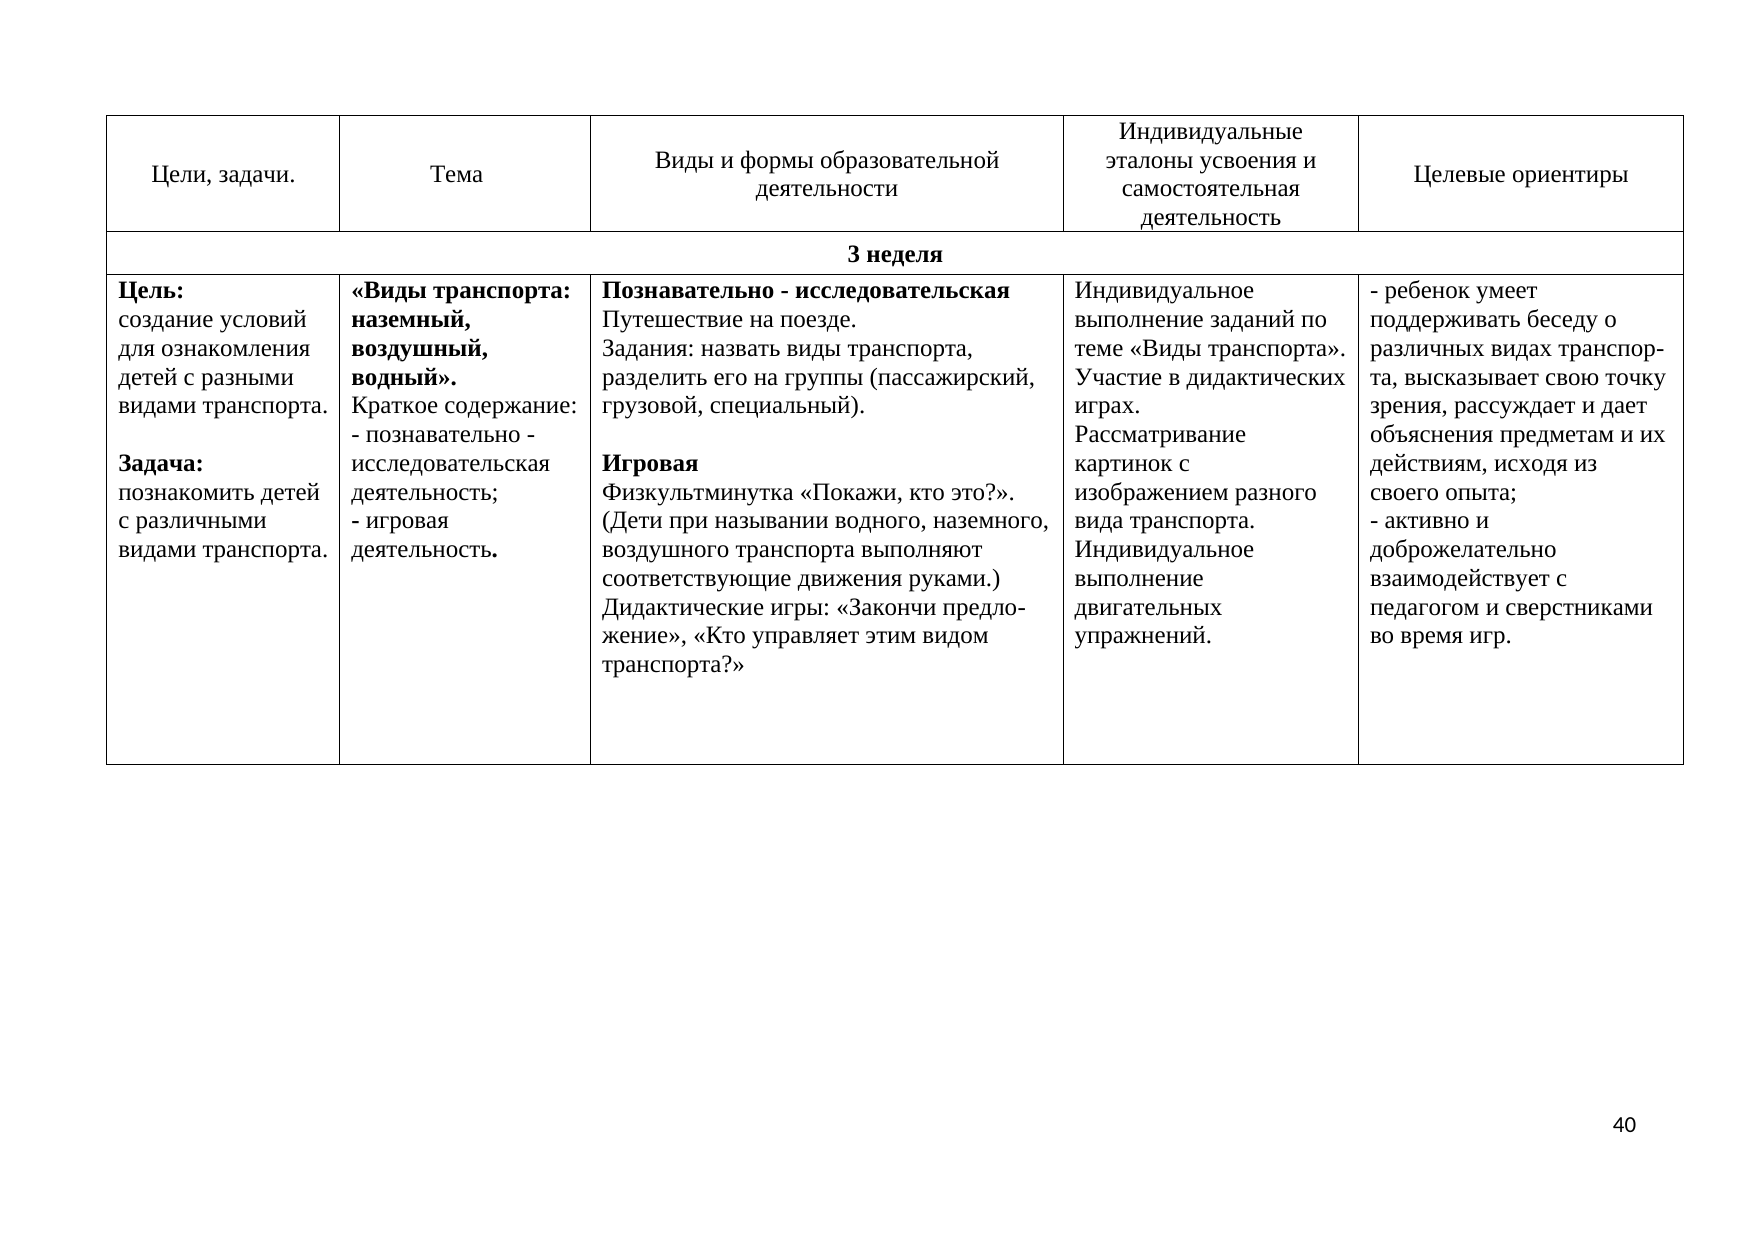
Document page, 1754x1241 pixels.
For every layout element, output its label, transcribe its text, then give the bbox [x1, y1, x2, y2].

table_header Виды и формы образовательной деятельности [591, 116, 1063, 231]
table_header Тема [340, 116, 590, 231]
table_cell «Виды транспорта: наземный, воздушный, водный». Краткое содержание: - познавательно - исследовательская деятельность; - игровая деятельность. [340, 275, 590, 764]
table_header Целевые ориентиры [1359, 116, 1683, 231]
table_cell Цель: создание условий для ознакомления детей с разными видами транспорта. Задача: познакомить детей с различными видами транспорта. [107, 275, 339, 764]
table_cell 3 неделя [107, 232, 1683, 274]
table_cell - ребенок умеет поддерживать беседу о различных видах транспорта, высказывает свою точку зрения, рассуждает и дает объяснения предметам и их действиям, исходя из своего опыта; - активно и доброжелательно взаимодействует с педагогом и сверстниками во время игр. [1359, 275, 1683, 764]
table_header Индивидуальные эталоны усвоения и самостоятельная деятельность [1064, 116, 1358, 231]
table_cell Познавательно - исследовательская Путешествие на поезде. Задания: назвать виды транспорта, разделить его на группы (пассажирский, грузовой, специальный). Игровая Физкультминутка «Покажи, кто это?». (Дети при назывании водного, наземного, воздушного транспорта выполняют соответствующие движения руками.) Дидактические игры: «Закончи предложение», «Кто управляет этим видом транспорта?» [591, 275, 1063, 764]
table_cell Индивидуальное выполнение заданий по теме «Виды транспорта». Участие в дидактических играх. Рассматривание картинок с изображением разного вида транспорта. Индивидуальное выполнение двигательных упражнений. [1064, 275, 1358, 764]
table_header Цели, задачи. [107, 116, 339, 231]
